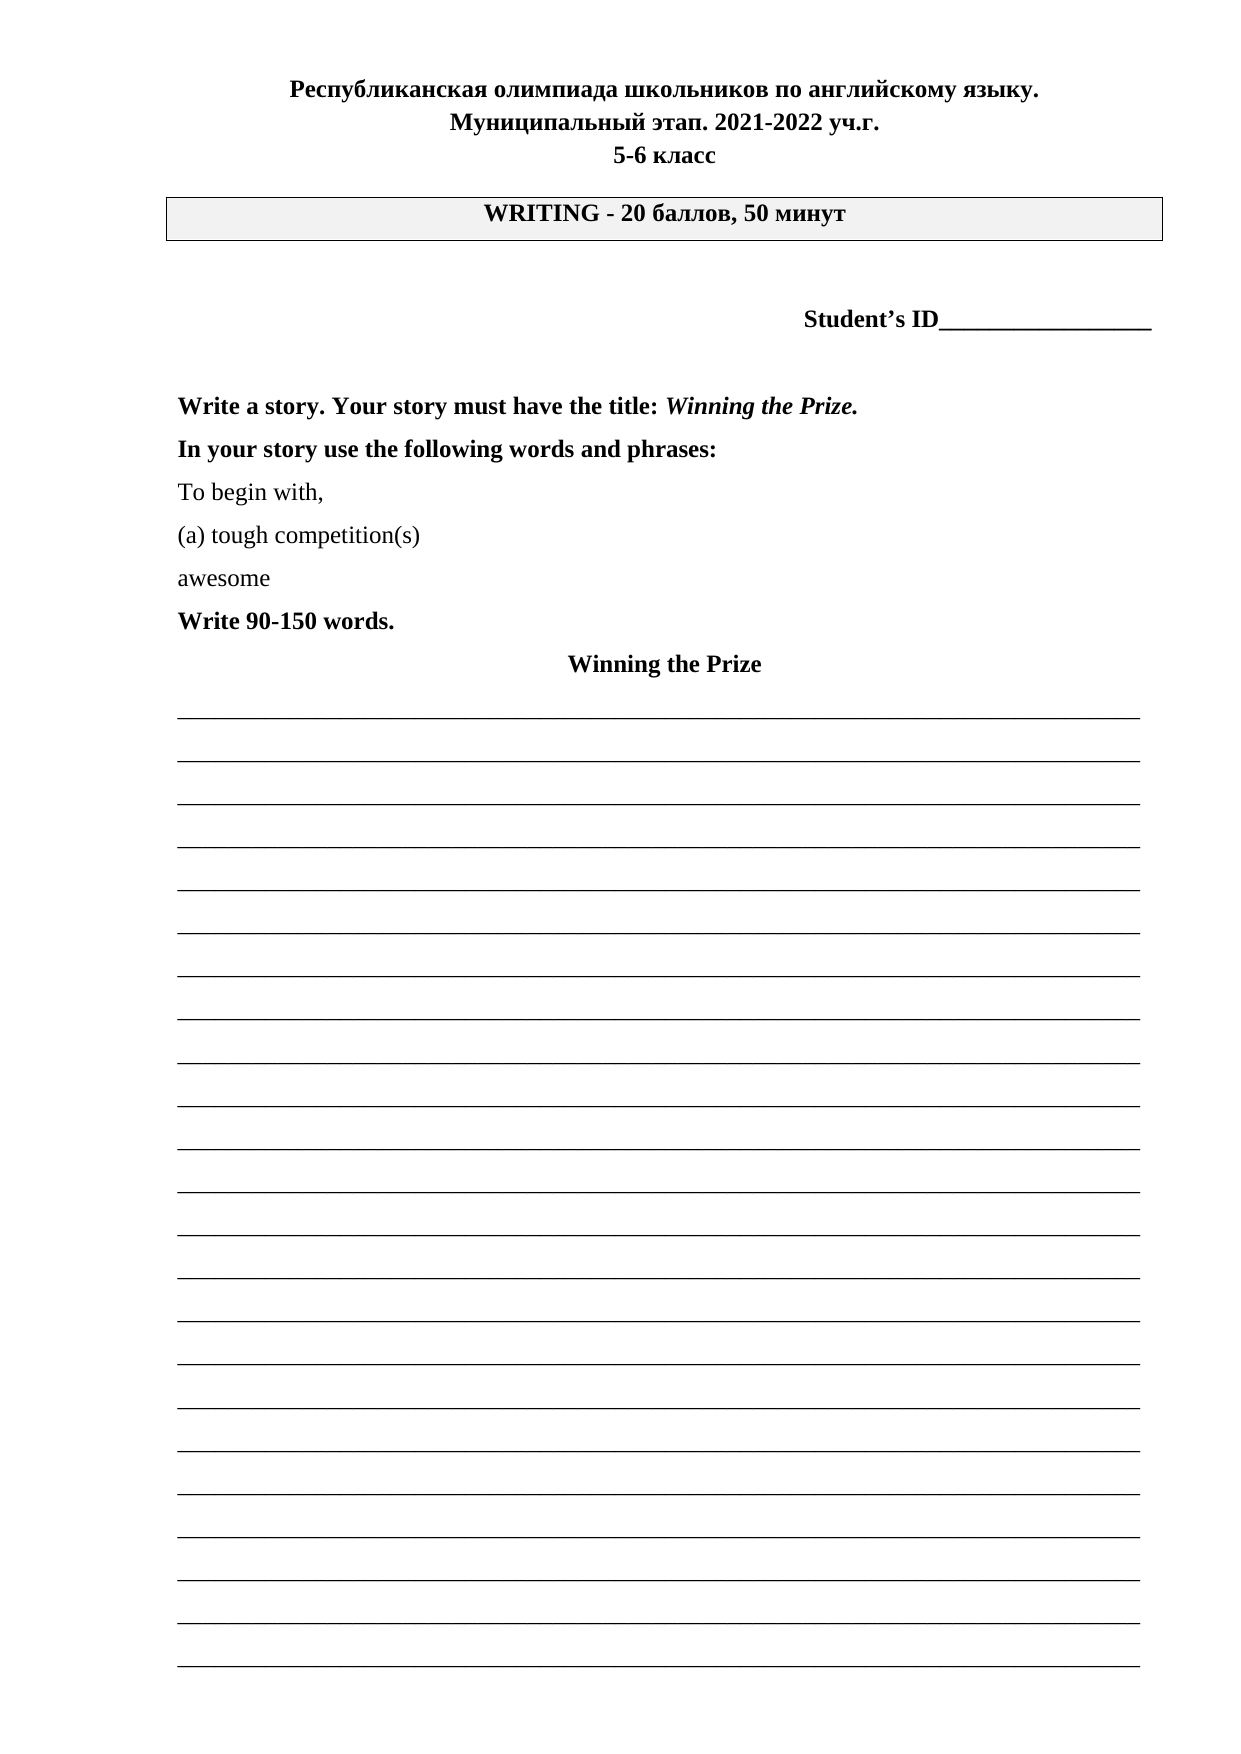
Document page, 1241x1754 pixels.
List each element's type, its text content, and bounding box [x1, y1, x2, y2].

text awesome [177, 563, 1152, 592]
text In your story use the following words and phrases: [177, 434, 1152, 463]
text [177, 693, 1152, 1670]
text Winning the Prize [177, 649, 1152, 678]
text To begin with, [177, 477, 1152, 506]
text (a) tough competition(s) [177, 520, 1152, 549]
text Write a story. Your story must have the title: Winning the Prize. [177, 391, 1152, 419]
text Student’s ID_________________ [177, 304, 1152, 333]
table_header WRITING - 20 баллов, 50 минут [167, 198, 1162, 239]
text Write 90-150 words. [177, 606, 1152, 635]
